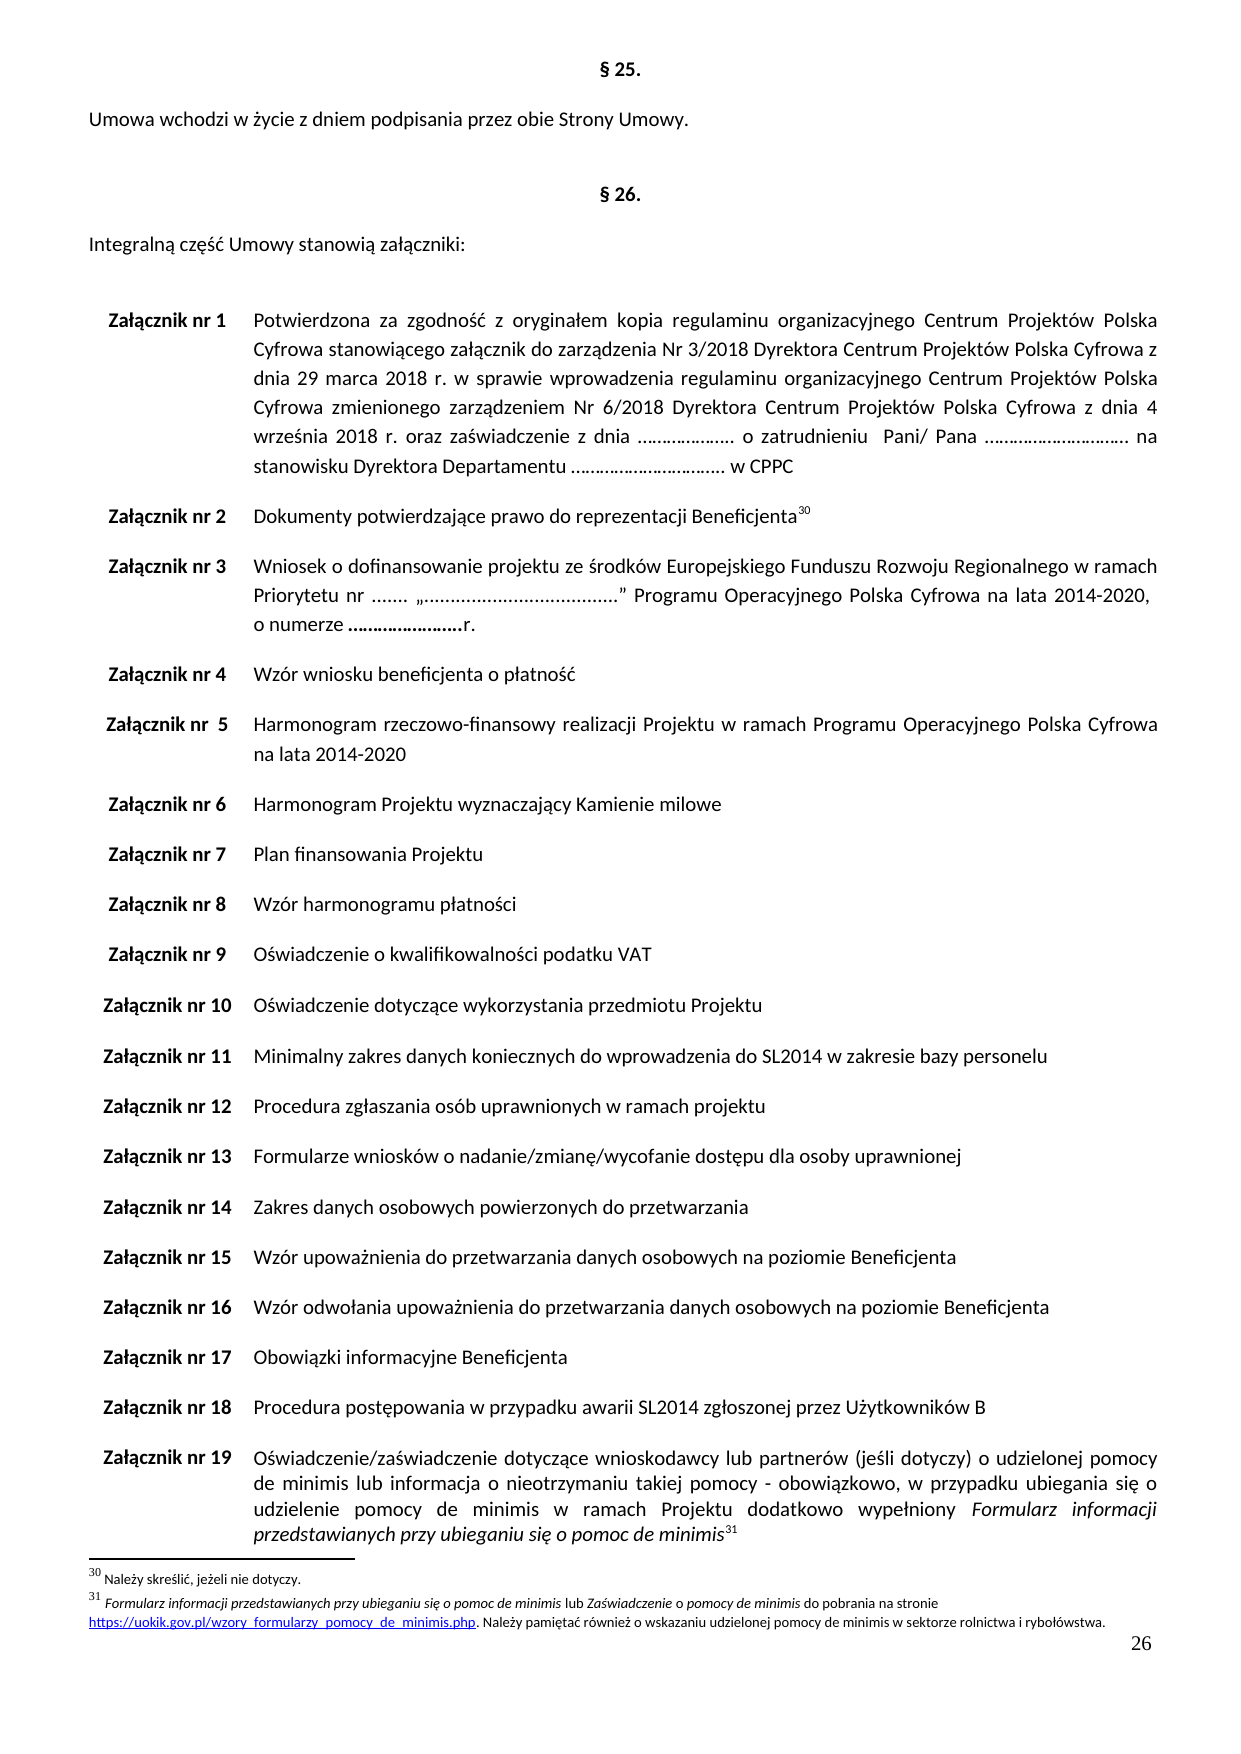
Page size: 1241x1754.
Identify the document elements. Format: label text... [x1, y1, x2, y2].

table_cell Minimalny zakres danych koniecznych do wprowadzenia do SL2014 w zakresie bazy personelu [246, 1043, 1166, 1094]
text Integralną część Umowy stanowią załączniki: [89, 232, 1152, 257]
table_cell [246, 1394, 1166, 1547]
table_cell Wniosek o dofinansowanie projektu ze środków Europejskiego Funduszu Rozwoju Regionalnego w ramach Priorytetu nr ....... „.....................................” Programu Operacyjnego Polska Cyfrowa na lata 2014-2020, o numerze …………………..r. [246, 553, 1166, 661]
table_cell Harmonogram Projektu wyznaczający Kamienie milowe [246, 791, 1166, 841]
text § 26. [89, 182, 1152, 207]
table_cell Formularze wniosków o nadanie/zmianę/wycofanie dostępu dla osoby uprawnionej [246, 1144, 1166, 1194]
table_cell Wzór wniosku beneficjenta o płatność [246, 661, 1166, 712]
table_cell Załącznik nr 2 [89, 503, 246, 553]
table_cell Procedura zgłaszania osób uprawnionych w ramach projektu [246, 1094, 1166, 1144]
table_cell Załącznik nr 5 [89, 712, 246, 791]
table_cell Załącznik nr 11 [89, 1043, 246, 1094]
table_cell Załącznik nr 3 [89, 553, 246, 661]
table_cell Obowiązki informacyjne Beneficjenta [246, 1344, 1166, 1394]
table_cell Oświadczenie dotyczące wykorzystania przedmiotu Projektu [246, 992, 1166, 1043]
table_cell Załącznik nr 6 [89, 791, 246, 841]
table_cell Załącznik nr 4 [89, 661, 246, 712]
table_cell Wzór odwołania upoważnienia do przetwarzania danych osobowych na poziomie Beneficjenta [246, 1294, 1166, 1344]
table_cell Załącznik nr 16 [89, 1294, 246, 1344]
table_cell Załącznik nr 17 [89, 1344, 246, 1394]
text Umowa wchodzi w życie z dniem podpisania przez obie Strony Umowy. [89, 106, 1152, 132]
table_cell Harmonogram rzeczowo-finansowy realizacji Projektu w ramach Programu Operacyjnego Polska Cyfrowa na lata 2014-2020 [246, 712, 1166, 791]
table_cell Załącznik nr 15 [89, 1244, 246, 1294]
table_cell Zakres danych osobowych powierzonych do przetwarzania [246, 1194, 1166, 1244]
table_cell Wzór harmonogramu płatności [246, 891, 1166, 941]
table_cell Wzór upoważnienia do przetwarzania danych osobowych na poziomie Beneficjenta [246, 1244, 1166, 1294]
table_header Potwierdzona za zgodność z oryginałem kopia regulaminu organizacyjnego Centrum Projektów Polska Cyfrowa stanowiącego załącznik do zarządzenia Nr 3/2018 Dyrektora Centrum Projektów Polska Cyfrowa z dnia 29 marca 2018 r. w sprawie wprowadzenia regulaminu organizacyjnego Centrum Projektów Polska Cyfrowa zmienionego zarządzeniem Nr 6/2018 Dyrektora Centrum Projektów Polska Cyfrowa z dnia 4 września 2018 r. oraz zaświadczenie z dnia ……………….. o zatrudnieniu Pani/ Pana ………………………… na stanowisku Dyrektora Departamentu ………………………….. w CPPC [246, 307, 1166, 503]
table_cell Załącznik nr 7 [89, 841, 246, 891]
table_cell Dokumenty potwierdzające prawo do reprezentacji Beneficjenta [246, 503, 1166, 553]
table_cell Załącznik nr 14 [89, 1194, 246, 1244]
text § 25. [89, 56, 1152, 82]
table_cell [89, 1394, 246, 1547]
table_cell Załącznik nr 8 [89, 891, 246, 941]
table_cell Plan finansowania Projektu [246, 841, 1166, 891]
table_header Załącznik nr 1 [89, 307, 246, 503]
table_cell Oświadczenie o kwalifikowalności podatku VAT [246, 941, 1166, 992]
table_cell Załącznik nr 10 [89, 992, 246, 1043]
table_cell Załącznik nr 12 [89, 1094, 246, 1144]
table_cell Załącznik nr 9 [89, 941, 246, 992]
table_cell Załącznik nr 13 [89, 1144, 246, 1194]
